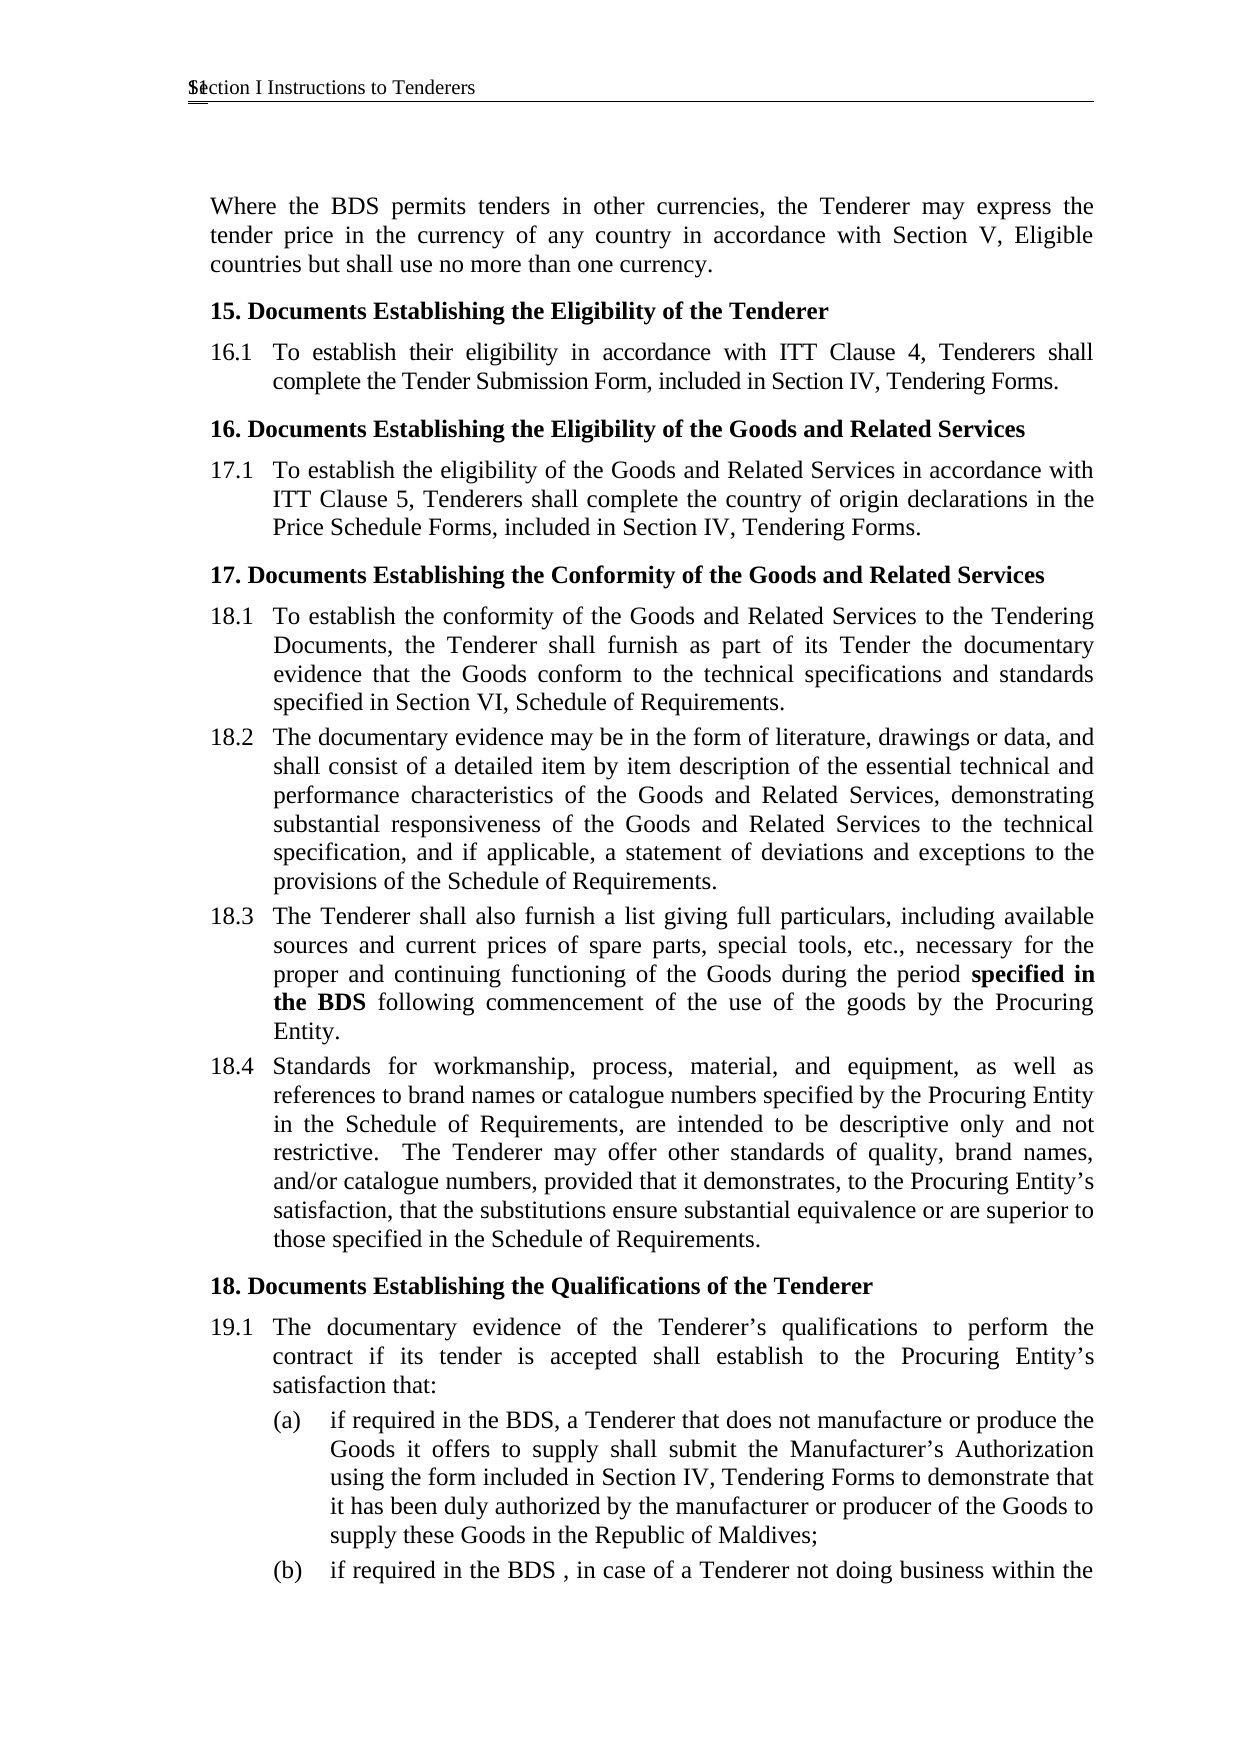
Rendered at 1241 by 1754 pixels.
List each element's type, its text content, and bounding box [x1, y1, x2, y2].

table_cell Documents Establishing the Eligibility of the Tenderer To establish their eligibility in accordance with ITT Clause 4, Tenderers shall complete the Tender Submission Form, included in Section IV, Tendering Forms. [199, 284, 1106, 401]
table_cell Documents Establishing the Eligibility of the Goods and Related Services To establish the eligibility of the Goods and Related Services in accordance with ITT Clause 5, Tenderers shall complete the country of origin declarations in the Price Schedule Forms, included in Section IV, Tendering Forms. [199, 401, 1106, 547]
table_cell Documents Establishing the Conformity of the Goods and Related Services To establish the conformity of the Goods and Related Services to the Tendering Documents, the Tenderer shall furnish as part of its Tender the documentary evidence that the Goods conform to the technical specifications and standards specified in Section VI, Schedule of Requirements. The documentary evidence may be in the form of literature, drawings or data, and shall consist of a detailed item by item description of the essential technical and performance characteristics of the Goods and Related Services, demonstrating substantial responsiveness of the Goods and Related Services to the technical specification, and if applicable, a statement of deviations and exceptions to the provisions of the Schedule of Requirements. The Tenderer shall also furnish a list giving full particulars, including available sources and current prices of spare parts, special tools, etc., necessary for the proper and continuing functioning of the Goods during the period specified in the BDS following commencement of the use of the goods by the Procuring Entity. Standards for workmanship, process, material, and equipment, as well as references to brand names or catalogue numbers specified by the Procuring Entity in the Schedule of Requirements, are intended to be descriptive only and not restrictive. The Tenderer may offer other standards of quality, brand names, and/or catalogue numbers, provided that it demonstrates, to the Procuring Entity’s satisfaction, that the substitutions ensure substantial equivalence or are superior to those specified in the Schedule of Requirements. [199, 548, 1106, 1259]
